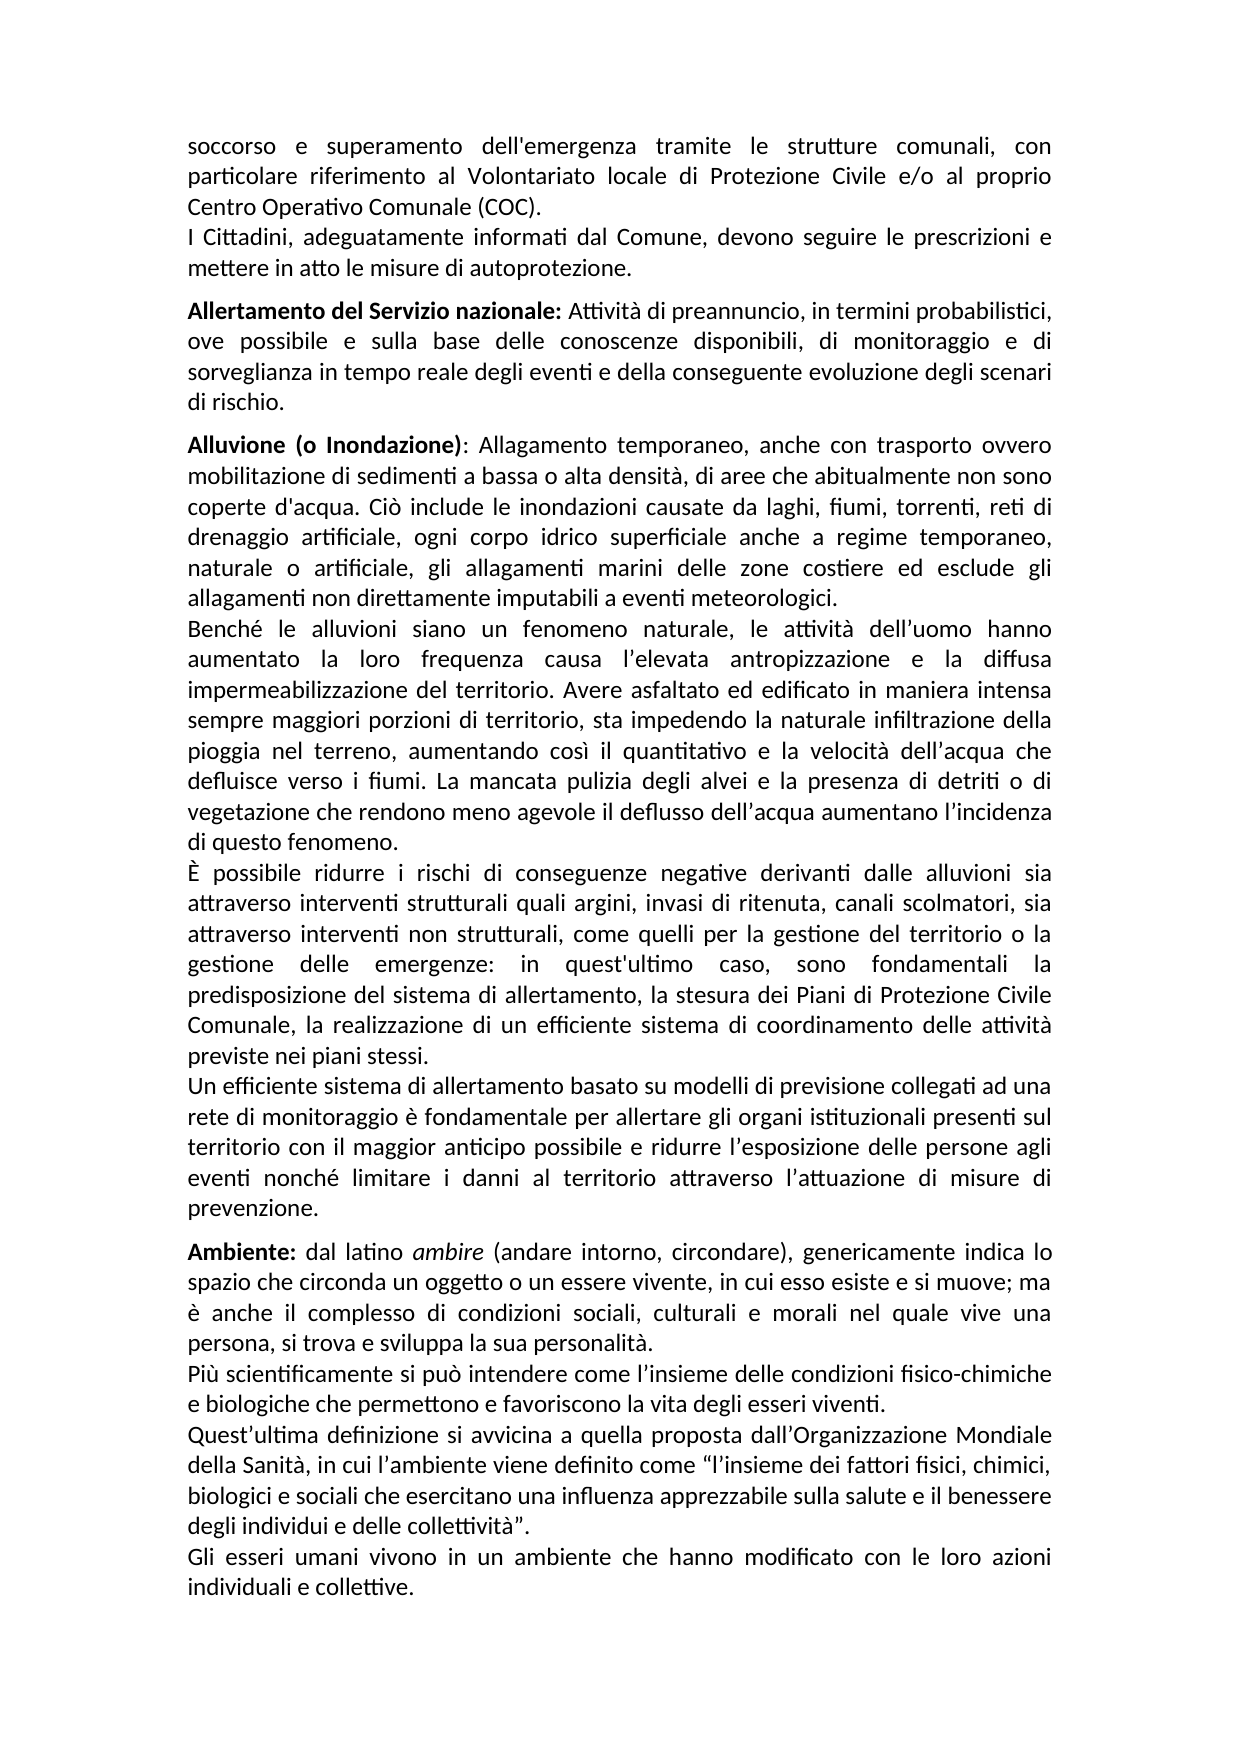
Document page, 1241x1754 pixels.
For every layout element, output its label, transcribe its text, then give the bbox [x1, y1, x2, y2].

text Benché le alluvioni siano un fenomeno naturale, le attività dell’uomo hanno aumentato la loro frequenza causa l’elevata antropizzazione e la diffusa impermeabilizzazione del territorio. Avere asfaltato ed edificato in maniera intensa sempre maggiori porzioni di territorio, sta impedendo la naturale infiltrazione della pioggia nel terreno, aumentando così il quantitativo e la velocità dell’acqua che defluisce verso i fiumi. La mancata pulizia degli alvei e la presenza di detriti o di vegetazione che rendono meno agevole il deflusso dell’acqua aumentano l’incidenza di questo fenomeno. [187, 613, 1053, 857]
text Più scientificamente si può intendere come l’insieme delle condizioni fisico-chimiche e biologiche che permettono e favoriscono la vita degli esseri viventi. [187, 1358, 1053, 1419]
text Un efficiente sistema di allertamento basato su modelli di previsione collegati ad una rete di monitoraggio è fondamentale per allertare gli organi istituzionali presenti sul territorio con il maggior anticipo possibile e ridurre l’esposizione delle persone agli eventi nonché limitare i danni al territorio attraverso l’attuazione di misure di prevenzione. [187, 1071, 1053, 1223]
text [187, 130, 1053, 221]
text Alluvione (o Inondazione): Allagamento temporaneo, anche con trasporto ovvero mobilitazione di sedimenti a bassa o alta densità, di aree che abitualmente non sono coperte d'acqua. Ciò include le inondazioni causate da laghi, fiumi, torrenti, reti di drenaggio artificiale, ogni corpo idrico superficiale anche a regime temporaneo, naturale o artificiale, gli allagamenti marini delle zone costiere ed esclude gli allagamenti non direttamente imputabili a eventi meteorologici. [187, 429, 1053, 613]
text Ambiente: dal latino ambire (andare intorno, circondare), genericamente indica lo spazio che circonda un oggetto o un essere vivente, in cui esso esiste e si muove; ma è anche il complesso di condizioni sociali, culturali e morali nel quale vive una persona, si trova e sviluppa la sua personalità. [187, 1236, 1053, 1358]
text È possibile ridurre i rischi di conseguenze negative derivanti dalle alluvioni sia attraverso interventi strutturali quali argini, invasi di ritenuta, canali scolmatori, sia attraverso interventi non strutturali, come quelli per la gestione del territorio o la gestione delle emergenze: in quest'ultimo caso, sono fondamentali la predisposizione del sistema di allertamento, la stesura dei Piani di Protezione Civile Comunale, la realizzazione di un efficiente sistema di coordinamento delle attività previste nei piani stessi. [187, 857, 1053, 1071]
text Allertamento del Servizio nazionale: Attività di preannuncio, in termini probabilistici, ove possibile e sulla base delle conoscenze disponibili, di monitoraggio e di sorveglianza in tempo reale degli eventi e della conseguente evoluzione degli scenari di rischio. [187, 295, 1053, 417]
text I Cittadini, adeguatamente informati dal Comune, devono seguire le prescrizioni e mettere in atto le misure di autoprotezione. [187, 221, 1053, 282]
text Gli esseri umani vivono in un ambiente che hanno modificato con le loro azioni individuali e collettive. [187, 1541, 1053, 1602]
text Quest’ultima definizione si avvicina a quella proposta dall’Organizzazione Mondiale della Sanità, in cui l’ambiente viene definito come “l’insieme dei fattori fisici, chimici, biologici e sociali che esercitano una influenza apprezzabile sulla salute e il benessere degli individui e delle collettività”. [187, 1419, 1053, 1541]
